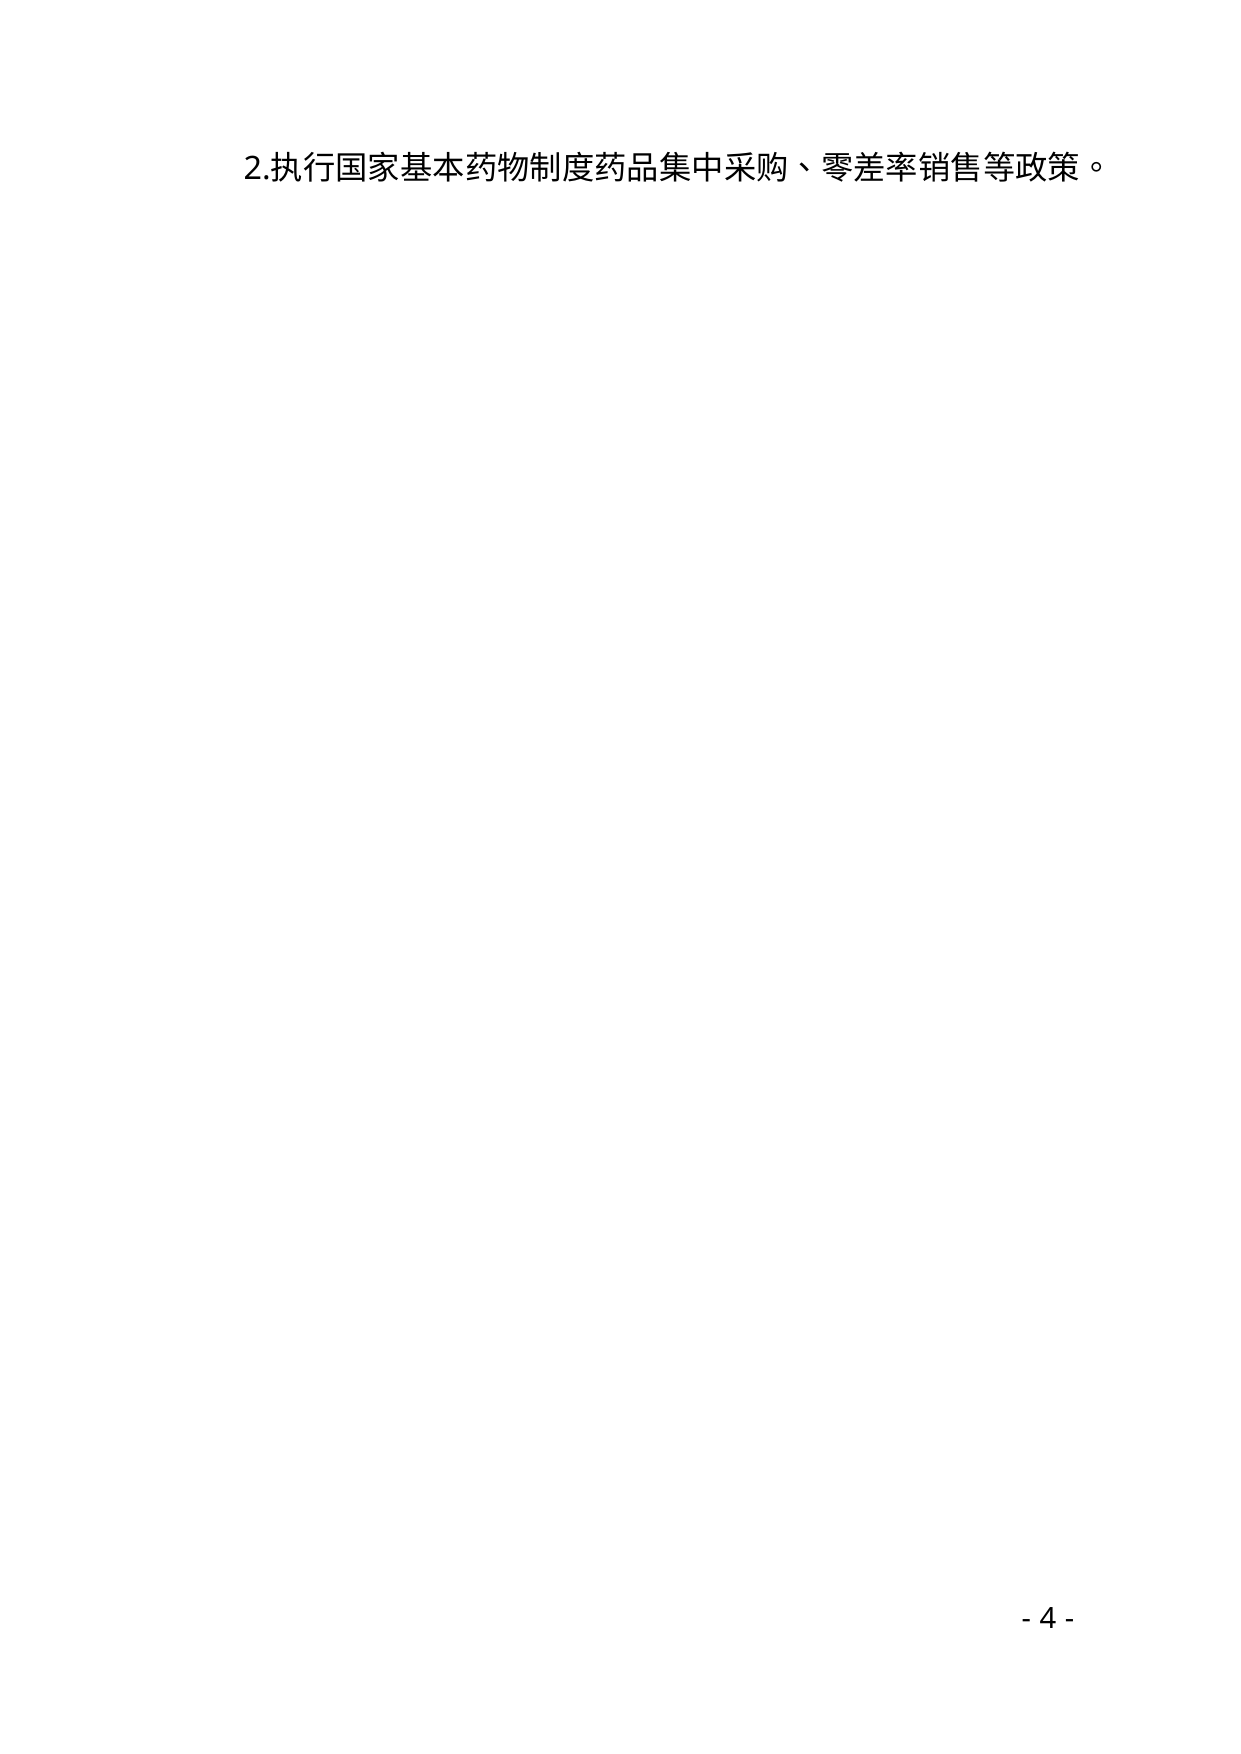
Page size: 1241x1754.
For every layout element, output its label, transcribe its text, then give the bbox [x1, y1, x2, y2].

text 2.执行国家基本药物制度药品集中采购、零差率销售等政策。 [168, 147, 1113, 187]
